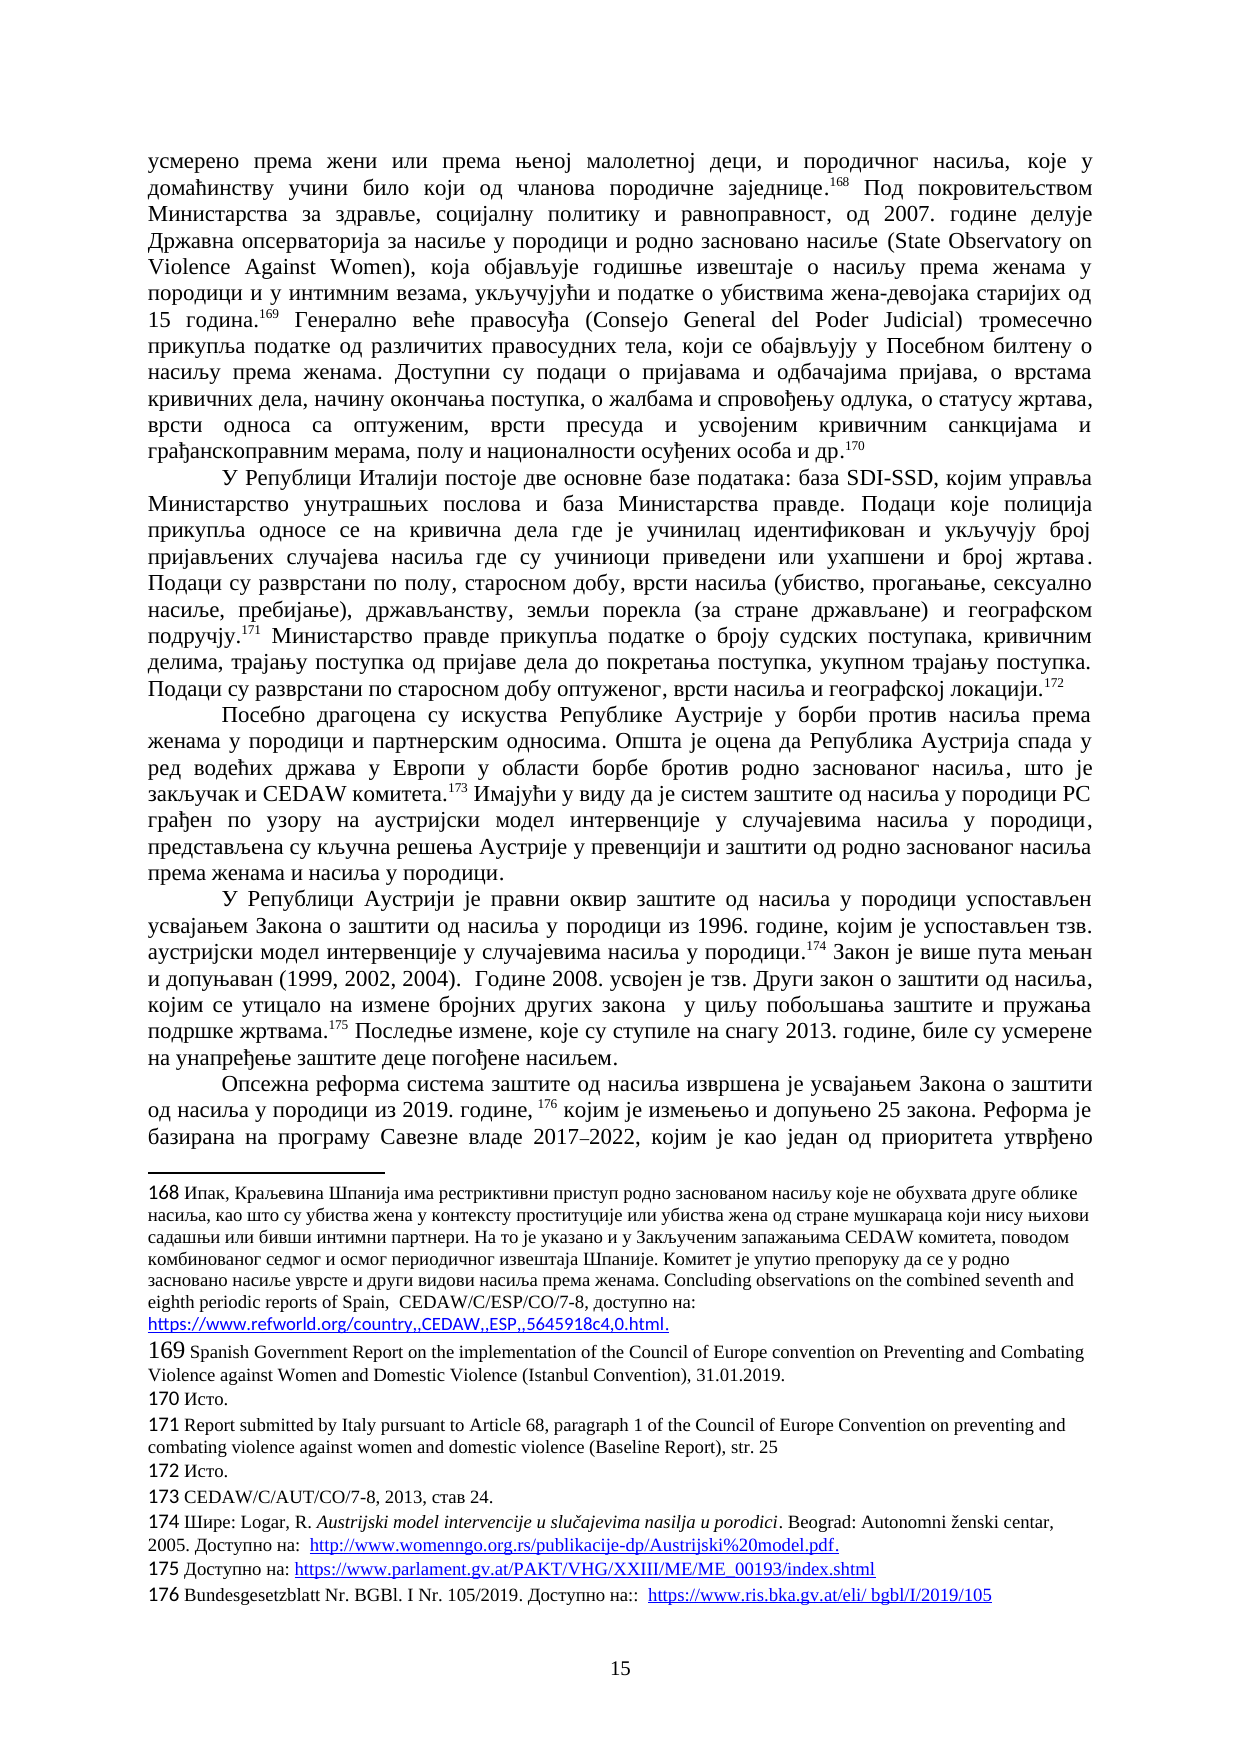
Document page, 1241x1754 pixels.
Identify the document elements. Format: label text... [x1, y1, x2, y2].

text У Републици Италији постоје две основне базе података: база SDI-SSD, којим управља Министарство унутрашњих послова и база Министарства правде. Подаци које полиција прикупља односе се на кривична дела где је учинилац идентификован и укључују број пријављених случајева насиља где су учиниоци приведени или ухапшени и број жртава. Подаци су разврстани по полу, старосном добу, врсти насиља (убиство, прогањање, сексуално насиље, пребијање), држављанству, земљи порекла (за стране држављане) и географском подручју. Министарство правде прикупља податке о броју судских поступака, кривичним делима, трајању поступка од пријаве дела до покретања поступка, укупном трајању поступка. Подаци су разврстани по старосном добу оптуженог, врсти насиља и географској локацији. [148, 464, 1093, 701]
text Опсежна реформа система заштите од насиља извршена је усвајањем Закона о заштити од насиља у породици из 2019. године, којим је измењењо и допуњено 25 закона. Реформа је базирана на програму Савезне владе 2017–2022, којим је као један од приоритета утврђено следеће: „Оштрије казне за извршиоце сексуалних и насилних злочина”. Законом су усвојени предлози двеју комисија формираних у оквиру радне групе за припрему закона: Комисије за кривично право и Комисије за заштиту жртава и рад са извршиоцима. [148, 1070, 1093, 1149]
text У Републици Аустрији је правни оквир заштите од насиља у породици успостављен усвајањем Закона о заштити од насиља у породици из 1996. године, којим је успостављен тзв. аустријски модел интервенције у случајевима насиља у породици. Закон је више пута мењан и допуњаван (1999, 2002, 2004). Године 2008. усвојен је тзв. Други закон о заштити од насиља, којим се утицало на измене бројних других закона у циљу побољшања заштите и пружања подршке жртвама. Последње измене, које су ступиле на снагу 2013. године, биле су усмерене на унапређење заштите деце погођене насиљем. [148, 886, 1093, 1070]
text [148, 148, 1093, 464]
text Посебно драгоцена су искуства Републике Аустрије у борби против насиља према женама у породици и партнерским односима. Општа је оцена да Република Аустрија спада у ред водећих држава у Европи у области борбе бротив родно заснованог насиља, што је закључак и CEDAW комитета. Имајући у виду да је систем заштите од насиља у породици РС грађен по узору на аустријски модел интервенције у случајевима насиља у породици, представљена су кључна решења Аустрије у превенцији и заштити од родно заснованог насиља према женама и насиља у породици. [148, 701, 1093, 886]
